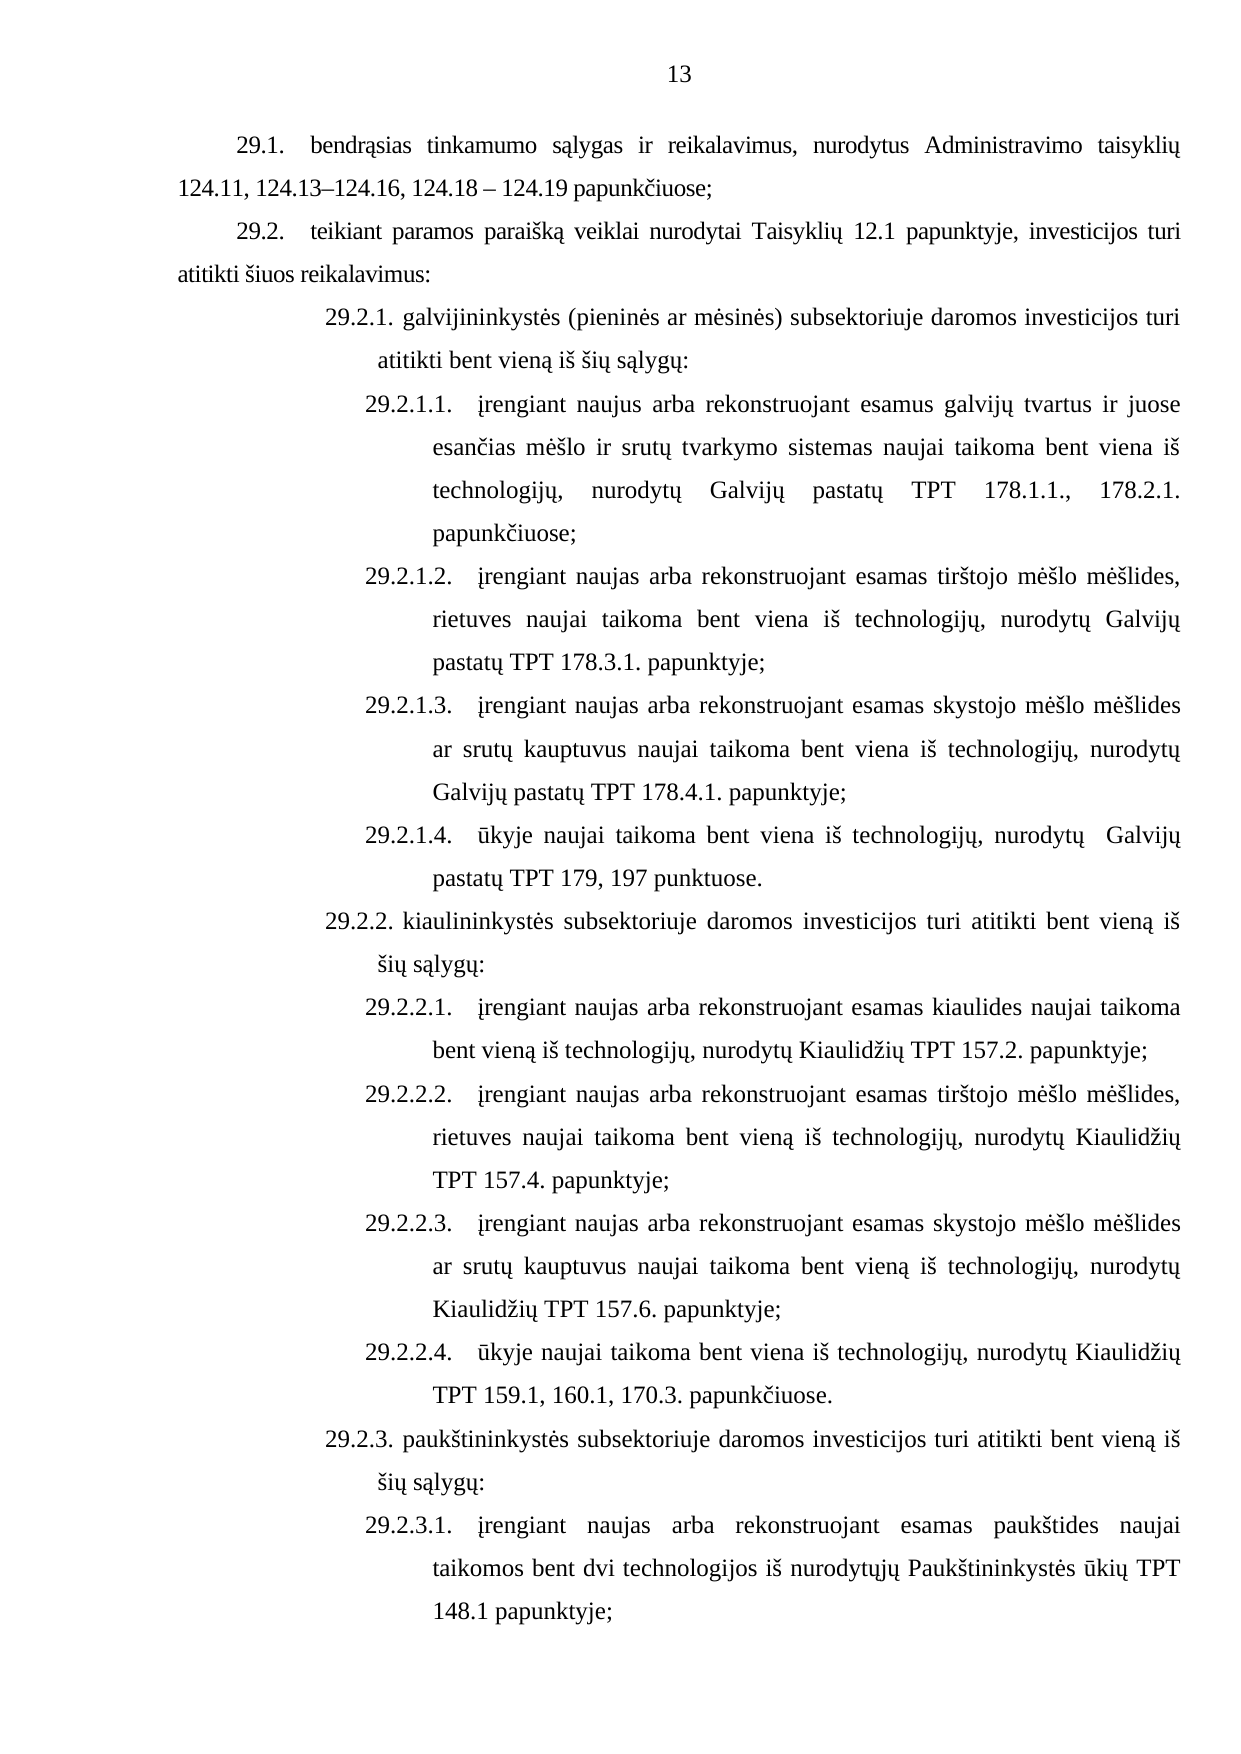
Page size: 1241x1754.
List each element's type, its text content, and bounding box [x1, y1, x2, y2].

list įrengiant naujas arba rekonstruojant esamas tirštojo mėšlo mėšlides, rietuves naujai taikoma bent viena iš technologijų, nurodytų Galvijų pastatų TPT 178.3.1. papunktyje; [365, 561, 1181, 676]
list ūkyje naujai taikoma bent viena iš technologijų, nurodytų Galvijų pastatų TPT 179, 197 punktuose. [365, 820, 1181, 892]
list įrengiant naujas arba rekonstruojant esamas skystojo mėšlo mėšlides ar srutų kauptuvus naujai taikoma bent viena iš technologijų, nurodytų Galvijų pastatų TPT 178.4.1. papunktyje; [365, 691, 1181, 806]
list kiaulininkystės subsektoriuje daromos investicijos turi atitikti bent vieną iš šių sąlygų: [325, 906, 1181, 978]
list ūkyje naujai taikoma bent viena iš technologijų, nurodytų Kiaulidžių TPT 159.1, 160.1, 170.3. papunkčiuose. [365, 1337, 1181, 1409]
list paukštininkystės subsektoriuje daromos investicijos turi atitikti bent vieną iš šių sąlygų: [325, 1424, 1181, 1496]
list galvijininkystės (pieninės ar mėsinės) subsektoriuje daromos investicijos turi atitikti bent vieną iš šių sąlygų: [325, 302, 1181, 374]
list įrengiant naujas arba rekonstruojant esamas tirštojo mėšlo mėšlides, rietuves naujai taikoma bent vieną iš technologijų, nurodytų Kiaulidžių TPT 157.4. papunktyje; [365, 1079, 1181, 1194]
list teikiant paramos paraišką veiklai nurodytai Taisyklių 12.1 papunktyje, investicijos turi atitikti šiuos reikalavimus: [177, 216, 1181, 288]
list bendrąsias tinkamumo sąlygas ir reikalavimus, nurodytus Administravimo taisyklių 124.11, 124.13–124.16, 124.18 – 124.19 papunkčiuose; [177, 130, 1181, 202]
list įrengiant naujas arba rekonstruojant esamas kiaulides naujai taikoma bent vieną iš technologijų, nurodytų Kiaulidžių TPT 157.2. papunktyje; [365, 992, 1181, 1064]
list įrengiant naujas arba rekonstruojant esamas paukštides naujai taikomos bent dvi technologijos iš nurodytųjų Paukštininkystės ūkių TPT 148.1 papunktyje; [365, 1510, 1181, 1625]
list įrengiant naujas arba rekonstruojant esamas skystojo mėšlo mėšlides ar srutų kauptuvus naujai taikoma bent vieną iš technologijų, nurodytų Kiaulidžių TPT 157.6. papunktyje; [365, 1208, 1181, 1323]
list įrengiant naujus arba rekonstruojant esamus galvijų tvartus ir juose esančias mėšlo ir srutų tvarkymo sistemas naujai taikoma bent viena iš technologijų, nurodytų Galvijų pastatų TPT 178.1.1., 178.2.1. papunkčiuose; [365, 389, 1181, 547]
